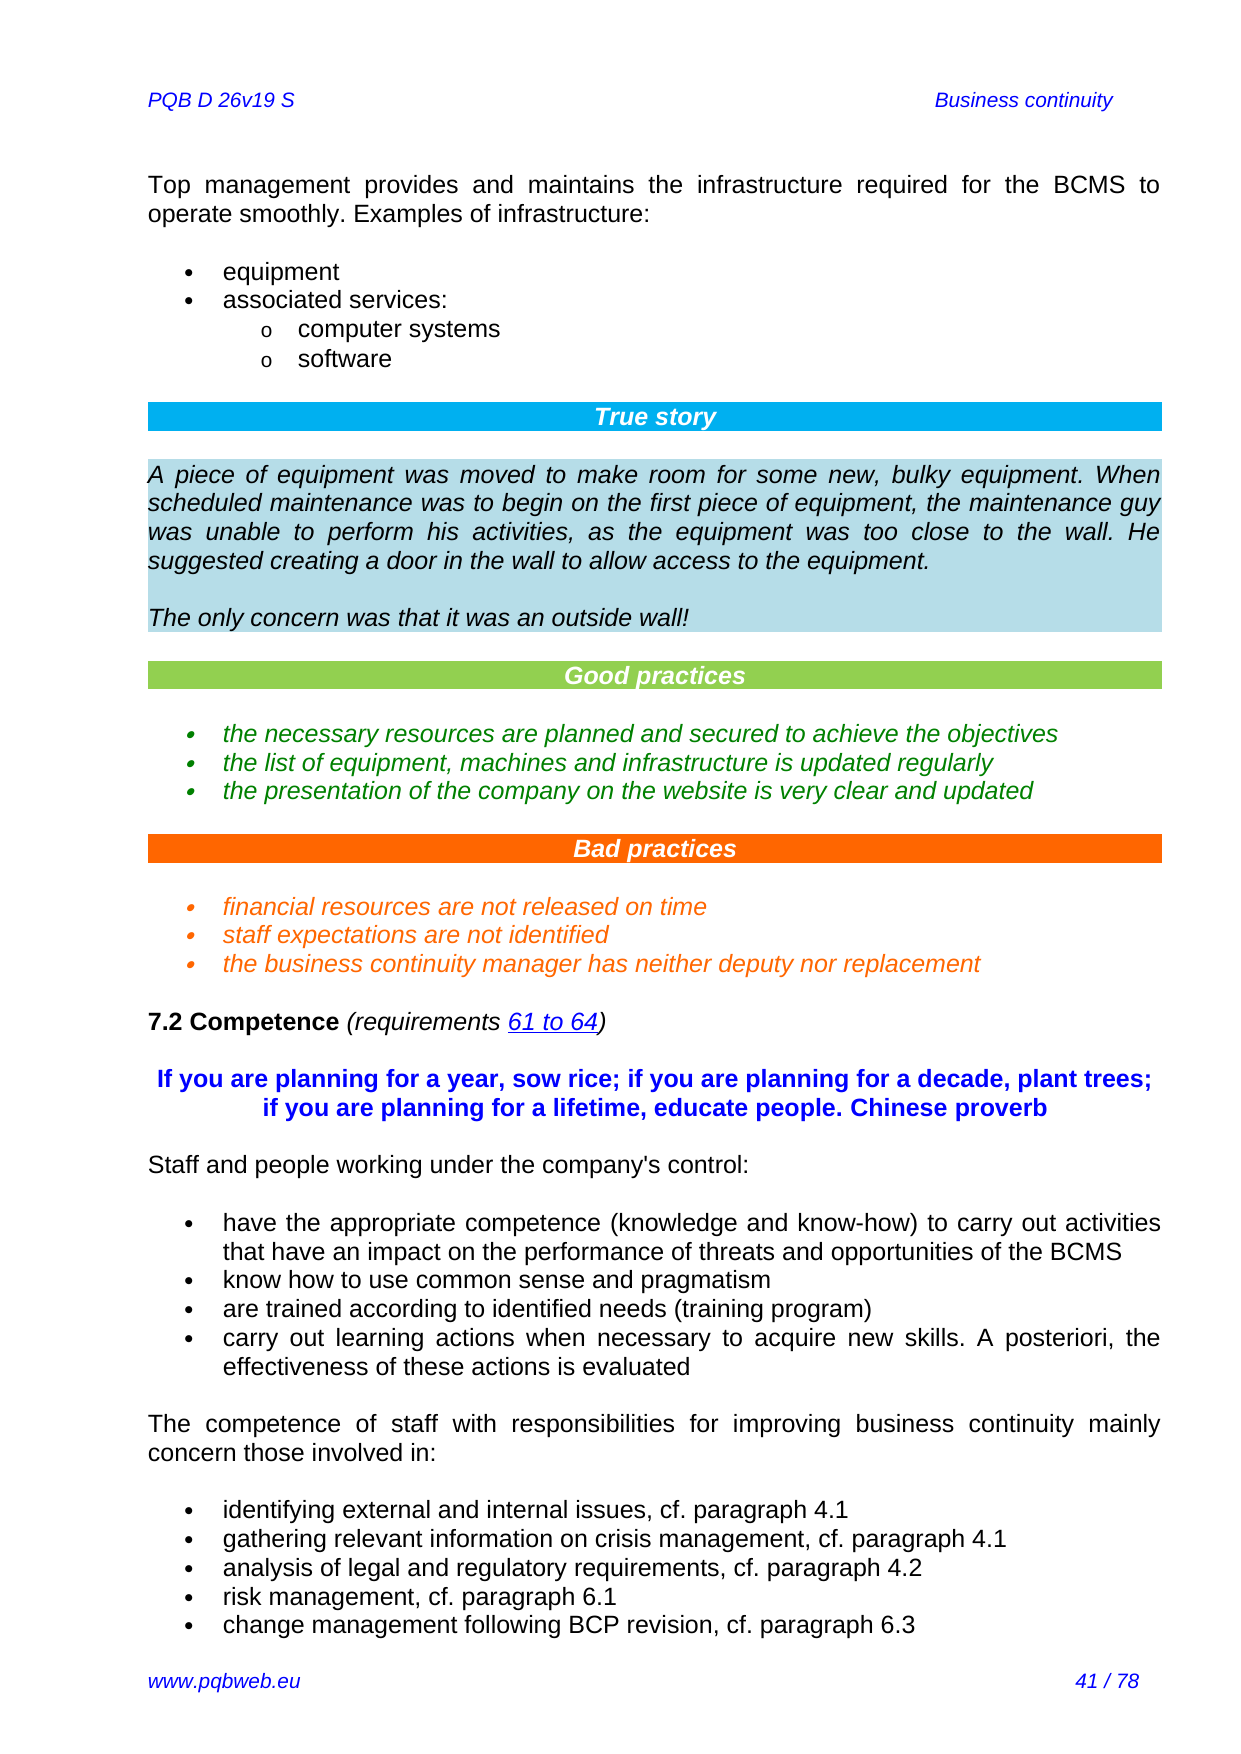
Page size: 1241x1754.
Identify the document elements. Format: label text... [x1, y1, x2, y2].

text Bad practices [148, 834, 1162, 863]
text The only concern was that it was an outside wall! [148, 603, 1162, 632]
list the list of equipment, machines and infrastructure is updated regularly [185, 747, 1162, 776]
list have the appropriate competence (knowledge and know-how) to carry out activities that have an impact on the performance of threats and opportunities of the BCMS [185, 1208, 1162, 1265]
list the presentation of the company on the website is very clear and updated [185, 776, 1162, 805]
list change management following BCP revision, cf. paragraph 6.3 [185, 1610, 1162, 1639]
list staff expectations are not identified [185, 920, 1162, 949]
list equipment [185, 256, 1162, 285]
list associated services: [185, 285, 1162, 314]
text Staff and people working under the company's control: [148, 1150, 1162, 1179]
text The competence of staff with responsibilities for improving business continuity mainly concern those involved in: [148, 1409, 1162, 1467]
text A piece of equipment was moved to make room for some new, bulky equipment. When scheduled maintenance was to begin on the first piece of equipment, the maintenance guy was unable to perform his activities, as the equipment was too close to the wall. He suggested creating a door in the wall to allow access to the equipment. [148, 459, 1162, 574]
list are trained according to identified needs (training program) [185, 1294, 1162, 1323]
list gathering relevant information on crisis management, cf. paragraph 4.1 [185, 1524, 1162, 1553]
list identifying external and internal issues, cf. paragraph 4.1 [185, 1495, 1162, 1524]
list carry out learning actions when necessary to acquire new skills. A posteriori, the effectiveness of these actions is evaluated [185, 1323, 1162, 1380]
list know how to use common sense and pragmatism [185, 1265, 1162, 1294]
list risk management, cf. paragraph 6.1 [185, 1582, 1162, 1610]
list software [260, 344, 1162, 373]
text If you are planning for a year, sow rice; if you are planning for a decade, plant trees; if you are planning for a lifetime, educate people. Chinese proverb [148, 1064, 1162, 1122]
list analysis of legal and regulatory requirements, cf. paragraph 4.2 [185, 1553, 1162, 1582]
list the business continuity manager has neither deputy nor replacement [185, 949, 1162, 978]
list computer systems [260, 314, 1162, 344]
list the necessary resources are planned and secured to achieve the objectives [185, 719, 1162, 747]
text 7.2 Competence (requirements 61 to 64) [148, 1007, 1162, 1035]
list financial resources are not released on time [185, 892, 1162, 920]
text True story [148, 402, 1162, 431]
text Top management provides and maintains the infrastructure required for the BCMS to operate smoothly. Examples of infrastructure: [148, 170, 1162, 228]
text Good practices [148, 661, 1162, 689]
